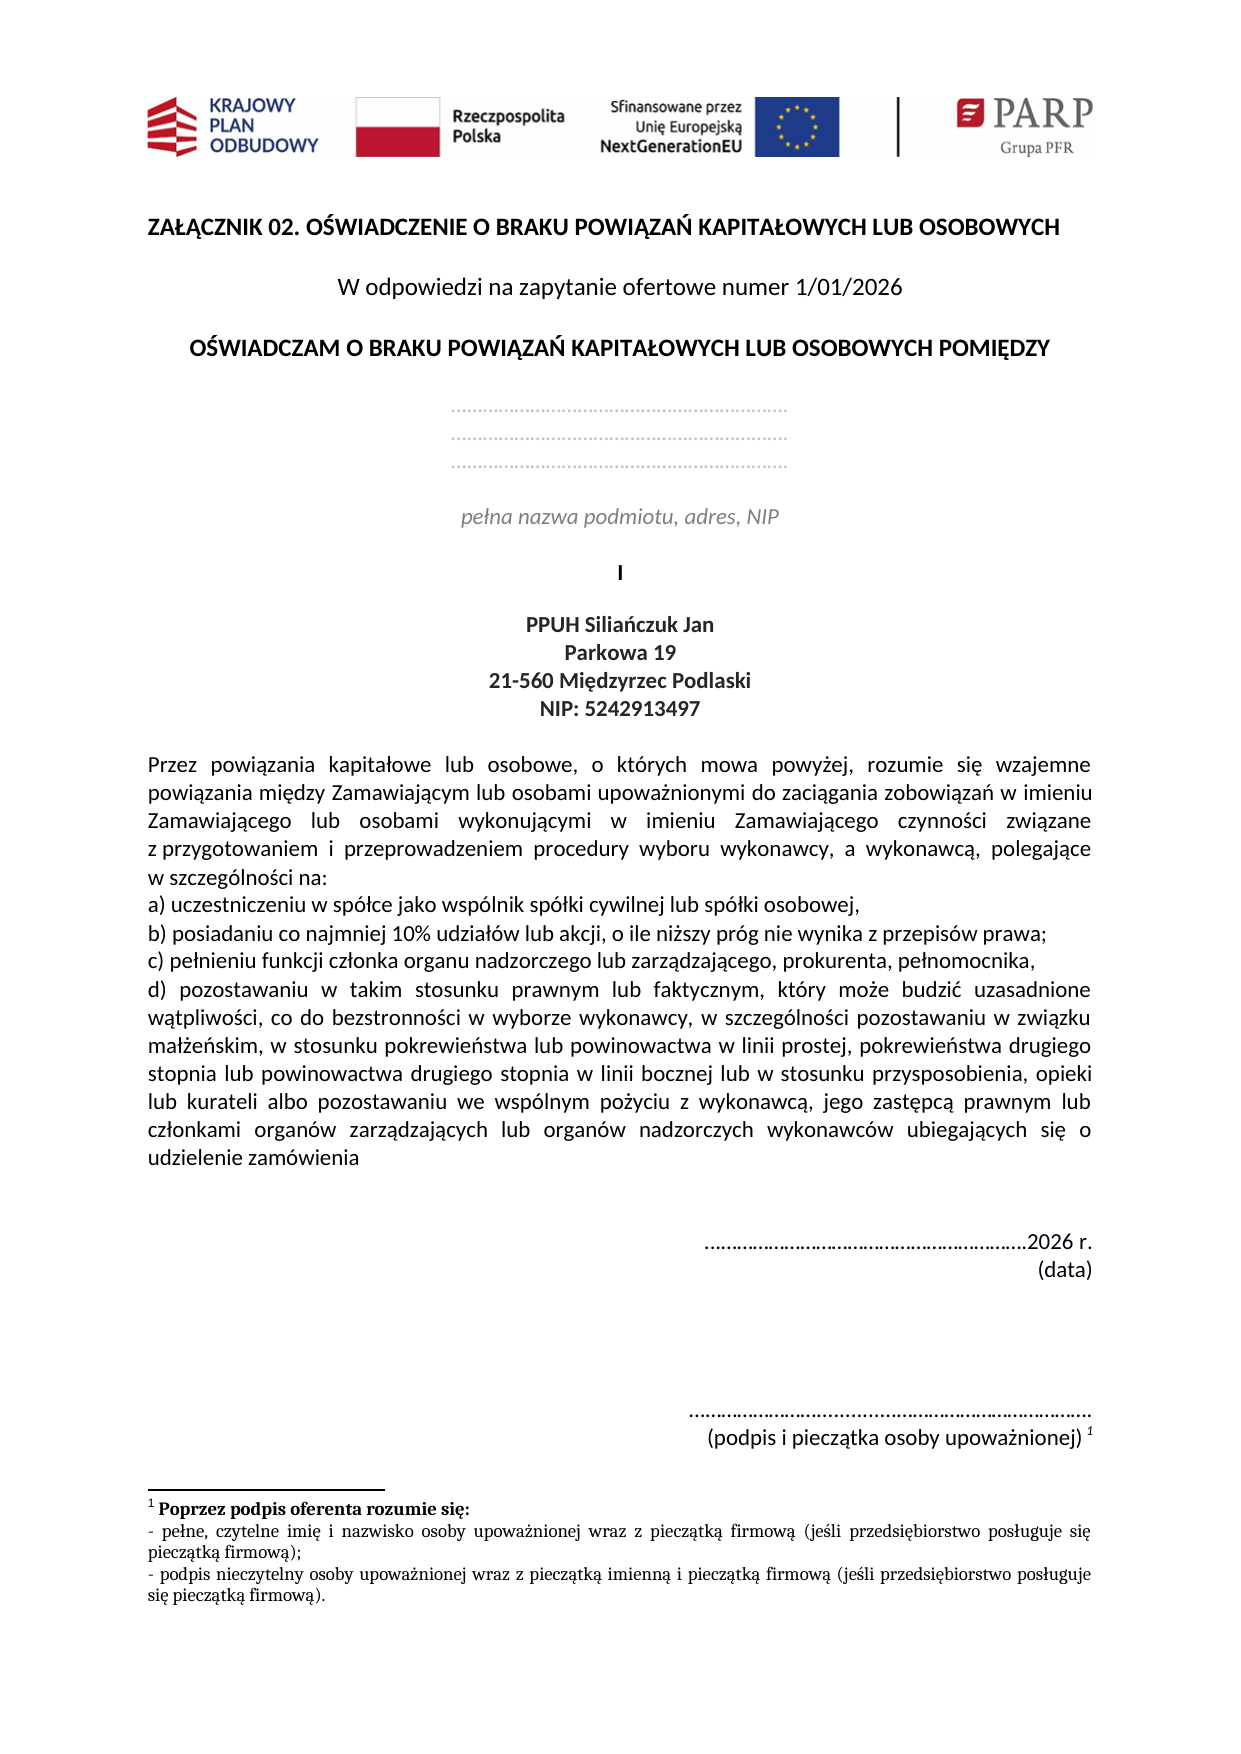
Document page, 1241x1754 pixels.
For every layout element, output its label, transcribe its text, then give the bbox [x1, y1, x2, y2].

text I [148, 558, 1093, 586]
text PPUH Siliańczuk Jan [148, 610, 1093, 638]
text ………………………………………………………. [148, 418, 1093, 446]
picture [147, 97, 1093, 157]
text ZAŁĄCZNIK 02. OŚWIADCZENIE O BRAKU POWIĄZAŃ KAPITAŁOWYCH LUB OSOBOWYCH [148, 211, 1093, 242]
text 21-560 Międzyrzec Podlaski [148, 666, 1093, 694]
text ...…………………..............………………………………. [148, 1395, 1093, 1423]
text b) posiadaniu co najmniej 10% udziałów lub akcji, o ile niższy próg nie wynika z przepisów prawa; [148, 919, 1093, 947]
text ………………………………………………………. [148, 390, 1093, 418]
text NIP: 5242913497 [148, 694, 1093, 722]
text ...………………………………………………….2026 r. [148, 1227, 1093, 1255]
text ………………………………………………………. [148, 446, 1093, 474]
text Parkowa 19 [148, 638, 1093, 666]
text d) pozostawaniu w takim stosunku prawnym lub faktycznym, który może budzić uzasadnione wątpliwości, co do bezstronności w wyborze wykonawcy, w szczególności pozostawaniu w związku małżeńskim, w stosunku pokrewieństwa lub powinowactwa w linii prostej, pokrewieństwa drugiego stopnia lub powinowactwa drugiego stopnia w linii bocznej lub w stosunku przysposobienia, opieki lub kurateli albo pozostawaniu we wspólnym pożyciu z wykonawcą, jego zastępcą prawnym lub członkami organów zarządzających lub organów nadzorczych wykonawców ubiegających się o udzielenie zamówienia [148, 975, 1093, 1171]
text (podpis i pieczątka osoby upoważnionej) [148, 1423, 1093, 1451]
text W odpowiedzi na zapytanie ofertowe numer 1/01/2026 [148, 271, 1093, 301]
text (data) [148, 1255, 1093, 1283]
text OŚWIADCZAM O BRAKU POWIĄZAŃ KAPITAŁOWYCH LUB OSOBOWYCH POMIĘDZY [148, 332, 1093, 362]
text a) uczestniczeniu w spółce jako wspólnik spółki cywilnej lub spółki osobowej, [148, 891, 1093, 919]
text c) pełnieniu funkcji członka organu nadzorczego lub zarządzającego, prokurenta, pełnomocnika, [148, 947, 1093, 975]
text pełna nazwa podmiotu, adres, NIP [148, 502, 1093, 530]
text Przez powiązania kapitałowe lub osobowe, o których mowa powyżej, rozumie się wzajemne powiązania między Zamawiającym lub osobami upoważnionymi do zaciągania zobowiązań w imieniu Zamawiającego lub osobami wykonującymi w imieniu Zamawiającego czynności związane z przygotowaniem i przeprowadzeniem procedury wyboru wykonawcy, a wykonawcą, polegające w szczególności na: [148, 751, 1093, 891]
